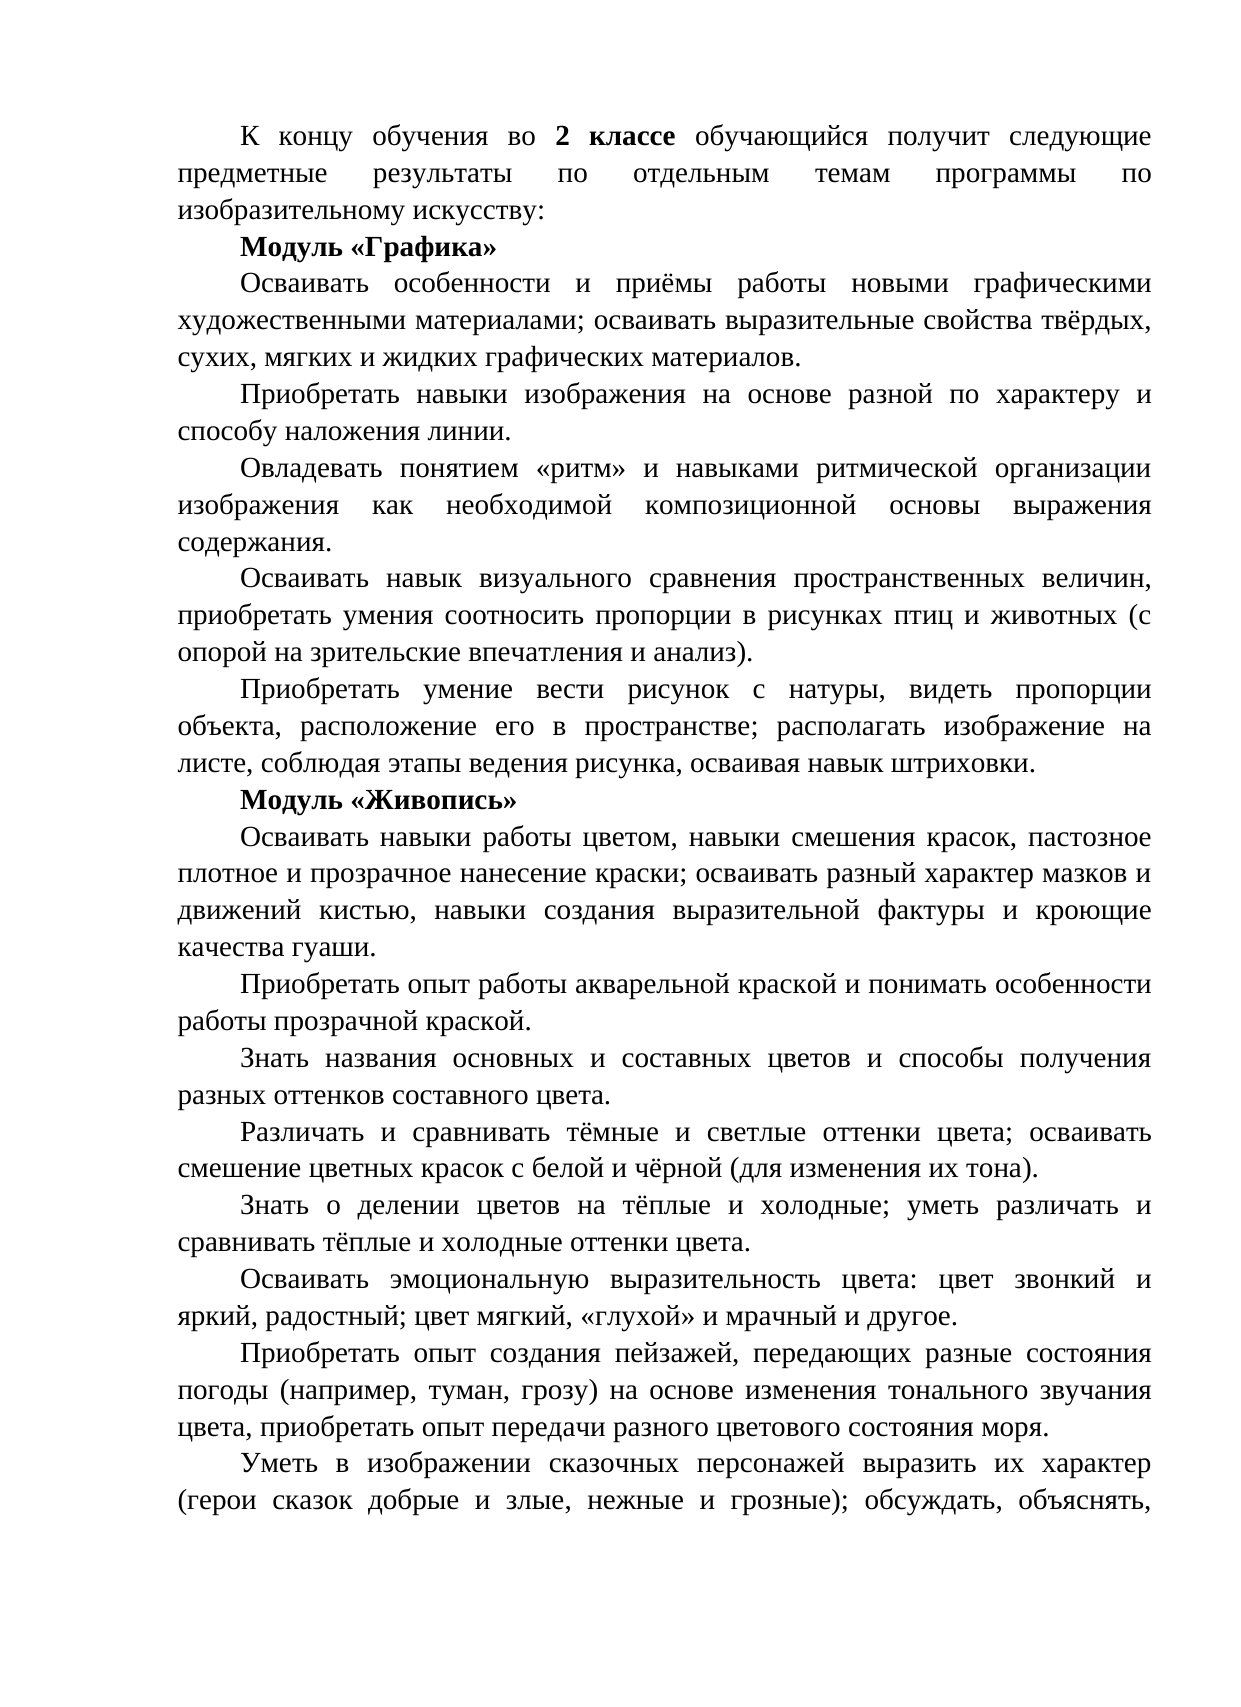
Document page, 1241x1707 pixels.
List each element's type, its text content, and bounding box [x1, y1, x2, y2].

text Осваивать особенности и приёмы работы новыми графическими художественными материалами; осваивать выразительные свойства твёрдых, сухих, мягких и жидких графических материалов. [177, 266, 1152, 373]
text Различать и сравнивать тёмные и светлые оттенки цвета; осваивать смешение цветных красок с белой и чёрной (для изменения их тона). [177, 1114, 1152, 1184]
text Осваивать эмоциональную выразительность цвета: цвет звонкий и яркий, радостный; цвет мягкий, «глухой» и мрачный и другое. [177, 1261, 1152, 1332]
text К концу обучения во 2 классе обучающийся получит следующие предметные результаты по отдельным темам программы по изобразительному искусству: [177, 118, 1152, 225]
text Осваивать навыки работы цветом, навыки смешения красок, пастозное плотное и прозрачное нанесение краски; осваивать разный характер мазков и движений кистью, навыки создания выразительной фактуры и кроющие качества гуаши. [177, 819, 1152, 963]
text Осваивать навык визуального сравнения пространственных величин, приобретать умения соотносить пропорции в рисунках птиц и животных (с опорой на зрительские впечатления и анализ). [177, 561, 1152, 668]
text Модуль «Живопись» [177, 782, 1152, 815]
text Приобретать опыт создания пейзажей, передающих разные состояния погоды (например, туман, грозу) на основе изменения тонального звучания цвета, приобретать опыт передачи разного цветового состояния моря. [177, 1335, 1152, 1442]
text Знать названия основных и составных цветов и способы получения разных оттенков составного цвета. [177, 1040, 1152, 1110]
text Знать о делении цветов на тёплые и холодные; уметь различать и сравнивать тёплые и холодные оттенки цвета. [177, 1187, 1152, 1258]
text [177, 1446, 1152, 1516]
text Овладевать понятием «ритм» и навыками ритмической организации изображения как необходимой композиционной основы выражения содержания. [177, 450, 1152, 557]
text Приобретать умение вести рисунок с натуры, видеть пропорции объекта, расположение его в пространстве; располагать изображение на листе, соблюдая этапы ведения рисунка, осваивая навык штриховки. [177, 671, 1152, 778]
text Приобретать навыки изображения на основе разной по характеру и способу наложения линии. [177, 376, 1152, 447]
text Модуль «Графика» [177, 229, 1152, 262]
text Приобретать опыт работы акварельной краской и понимать особенности работы прозрачной краской. [177, 966, 1152, 1037]
